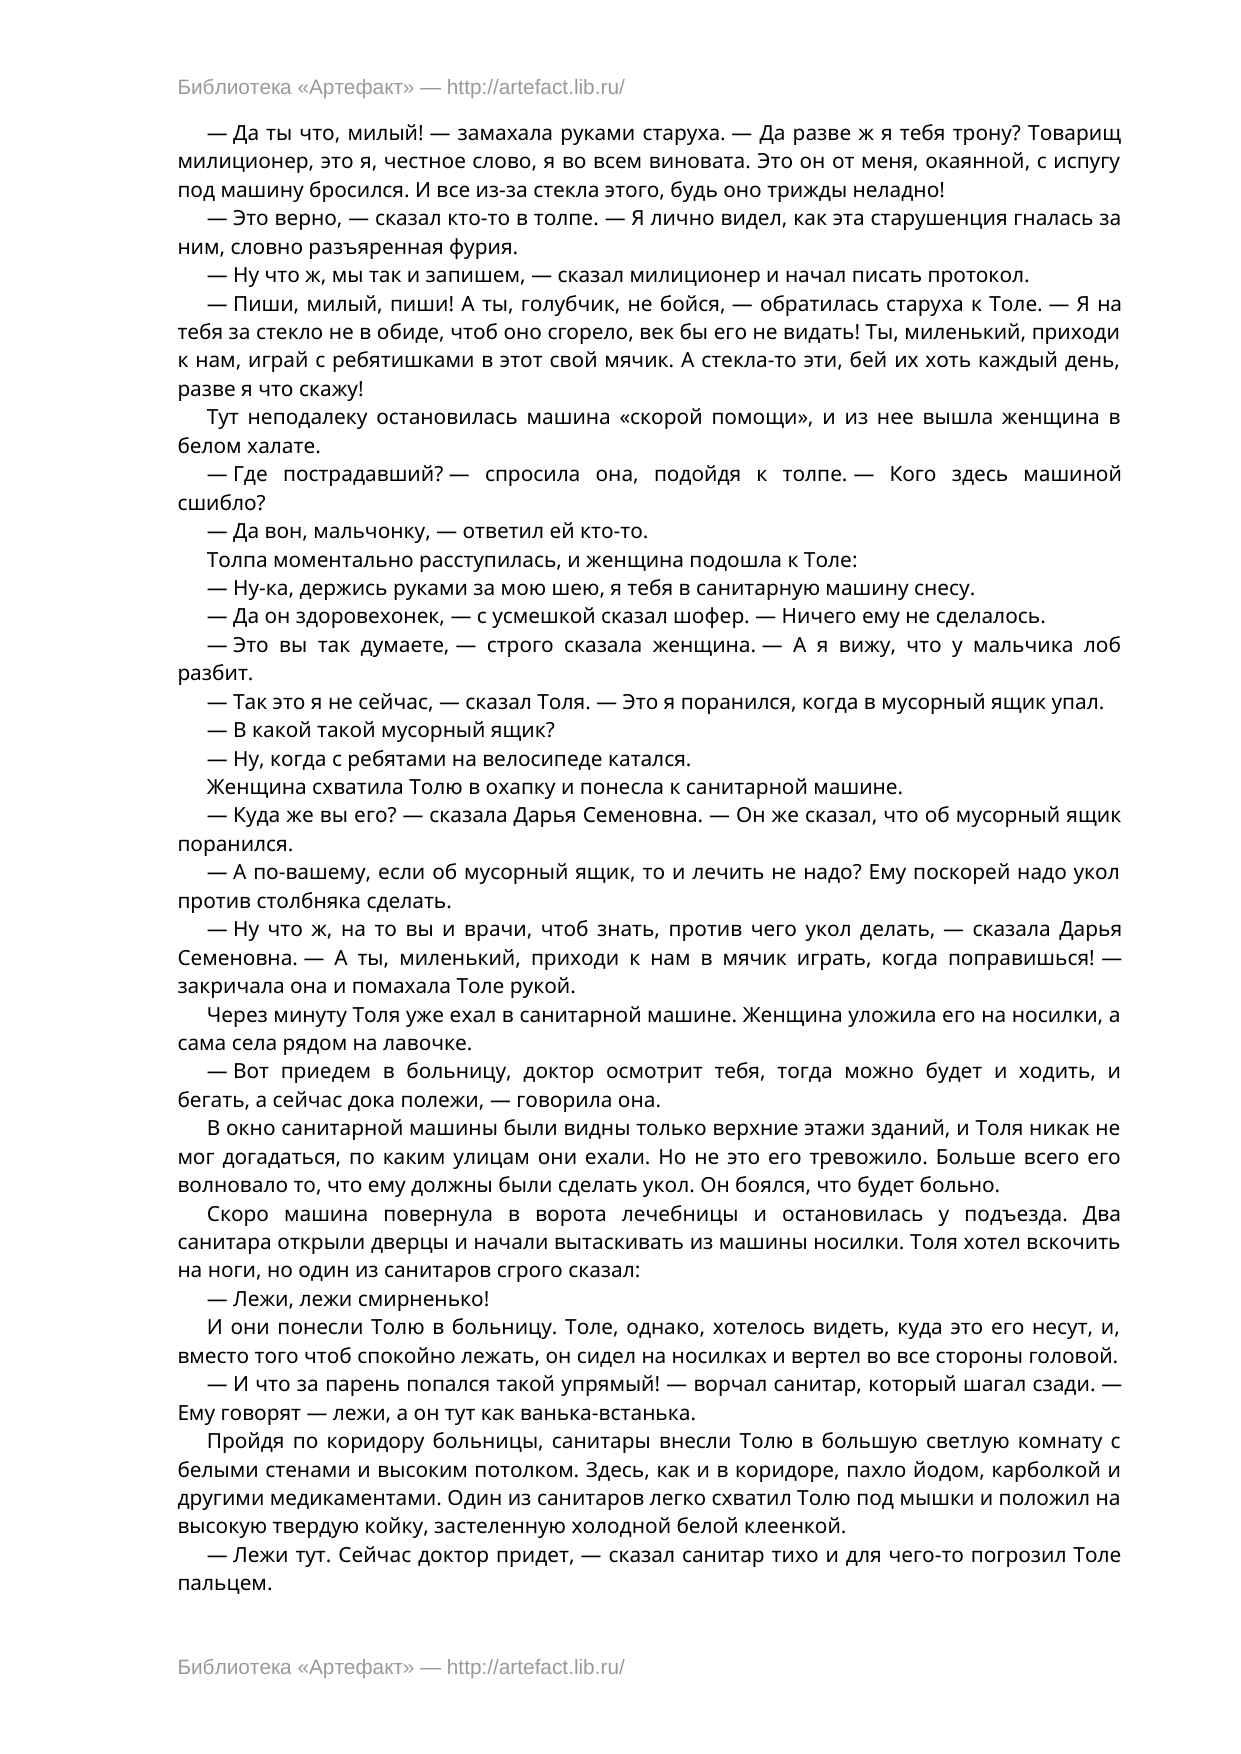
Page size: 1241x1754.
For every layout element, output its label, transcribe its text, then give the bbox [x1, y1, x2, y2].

text — Это верно, — сказал кто-то в толпе. — Я лично видел, как эта старушенция гналась за ним, словно разъяренная фурия. [177, 203, 1122, 260]
text И они понесли Толю в больницу. Толе, однако, хотелось видеть, куда это его несут, и, вместо того чтоб спокойно лежать, он сидел на носилках и вертел во все стороны головой. [177, 1312, 1122, 1369]
text В окно санитарной машины были видны только верхние этажи зданий, и Толя никак не мог догадаться, по каким улицам они ехали. Но не это его тревожило. Больше всего его волновало то, что ему должны были сделать укол. Он боялся, что будет больно. [177, 1113, 1122, 1199]
text — Ну-ка, держись руками за мою шею, я тебя в санитарную машину снесу. [177, 573, 1122, 602]
text — В какой такой мусорный ящик? [177, 715, 1122, 744]
text — Да ты что, милый! — замахала руками старуха. — Да разве ж я тебя трону? Товарищ милиционер, это я, честное слово, я во всем виновата. Это он от меня, окаянной, с испугу под машину бросился. И все из-за стекла этого, будь оно трижды неладно! [177, 118, 1122, 203]
text Женщина схватила Толю в охапку и понесла к санитарной машине. [177, 772, 1122, 801]
text — Да он здоровехонек, — с усмешкой сказал шофер. — Ничего ему не сделалось. [177, 602, 1122, 630]
text Пройдя по коридору больницы, санитары внесли Толю в большую светлую комнату с белыми стенами и высоким потолком. Здесь, как и в коридоре, пахло йодом, карболкой и другими медикаментами. Один из санитаров легко схватил Толю под мышки и положил на высокую твердую койку, застеленную холодной белой клеенкой. [177, 1426, 1122, 1540]
text — Ну что ж, на то вы и врачи, чтоб знать, против чего укол делать, — сказала Дарья Семеновна. — А ты, миленький, приходи к нам в мячик играть, когда поправишься! — закричала она и помахала Толе рукой. [177, 914, 1122, 1000]
text — Лежи тут. Сейчас доктор придет, — сказал санитар тихо и для чего-то погрозил Толе пальцем. [177, 1540, 1122, 1597]
text — Так это я не сейчас, — сказал Толя. — Это я поранился, когда в мусорный ящик упал. [177, 687, 1122, 715]
text — Это вы так думаете, — строго сказала женщина. — А я вижу, что у мальчика лоб разбит. [177, 630, 1122, 687]
text — Лежи, лежи смирненько! [177, 1284, 1122, 1312]
text Толпа моментально расступилась, и женщина подошла к Толе: [177, 545, 1122, 573]
text — Пиши, милый, пиши! А ты, голубчик, не бойся, — обратилась старуха к Толе. — Я на тебя за стекло не в обиде, чтоб оно сгорело, век бы его не видать! Ты, миленький, приходи к нам, играй с ребятишками в этот свой мячик. А стекла-то эти, бей их хоть каждый день, разве я что скажу! [177, 289, 1122, 402]
text — Ну, когда с ребятами на велосипеде катался. [177, 744, 1122, 772]
text — Ну что ж, мы так и запишем, — сказал милиционер и начал писать протокол. [177, 260, 1122, 289]
text Тут неподалеку остановилась машина «скорой помощи», и из нее вышла женщина в белом халате. [177, 402, 1122, 459]
text — Вот приедем в больницу, доктор осмотрит тебя, тогда можно будет и ходить, и бегать, а сейчас дока полежи, — говорила она. [177, 1057, 1122, 1113]
text Через минуту Толя уже ехал в санитарной машине. Женщина уложила его на носилки, а сама села рядом на лавочке. [177, 1000, 1122, 1057]
text Скоро машина повернула в ворота лечебницы и остановилась у подъезда. Два санитара открыли дверцы и начали вытаскивать из машины носилки. Толя хотел вскочить на ноги, но один из санитаров сгрого сказал: [177, 1199, 1122, 1284]
text — Куда же вы его? — сказала Дарья Семеновна. — Он же сказал, что об мусорный ящик поранился. [177, 801, 1122, 857]
text — Да вон, мальчонку, — ответил ей кто-то. [177, 516, 1122, 545]
text — Где пострадавший? — спросила она, подойдя к толпе. — Кого здесь машиной сшибло? [177, 459, 1122, 516]
text — И что за парень попался такой упрямый! — ворчал санитар, который шагал сзади. — Ему говорят — лежи, а он тут как ванька-встанька. [177, 1369, 1122, 1426]
text — А по-вашему, если об мусорный ящик, то и лечить не надо? Ему поскорей надо укол против столбняка сделать. [177, 857, 1122, 914]
